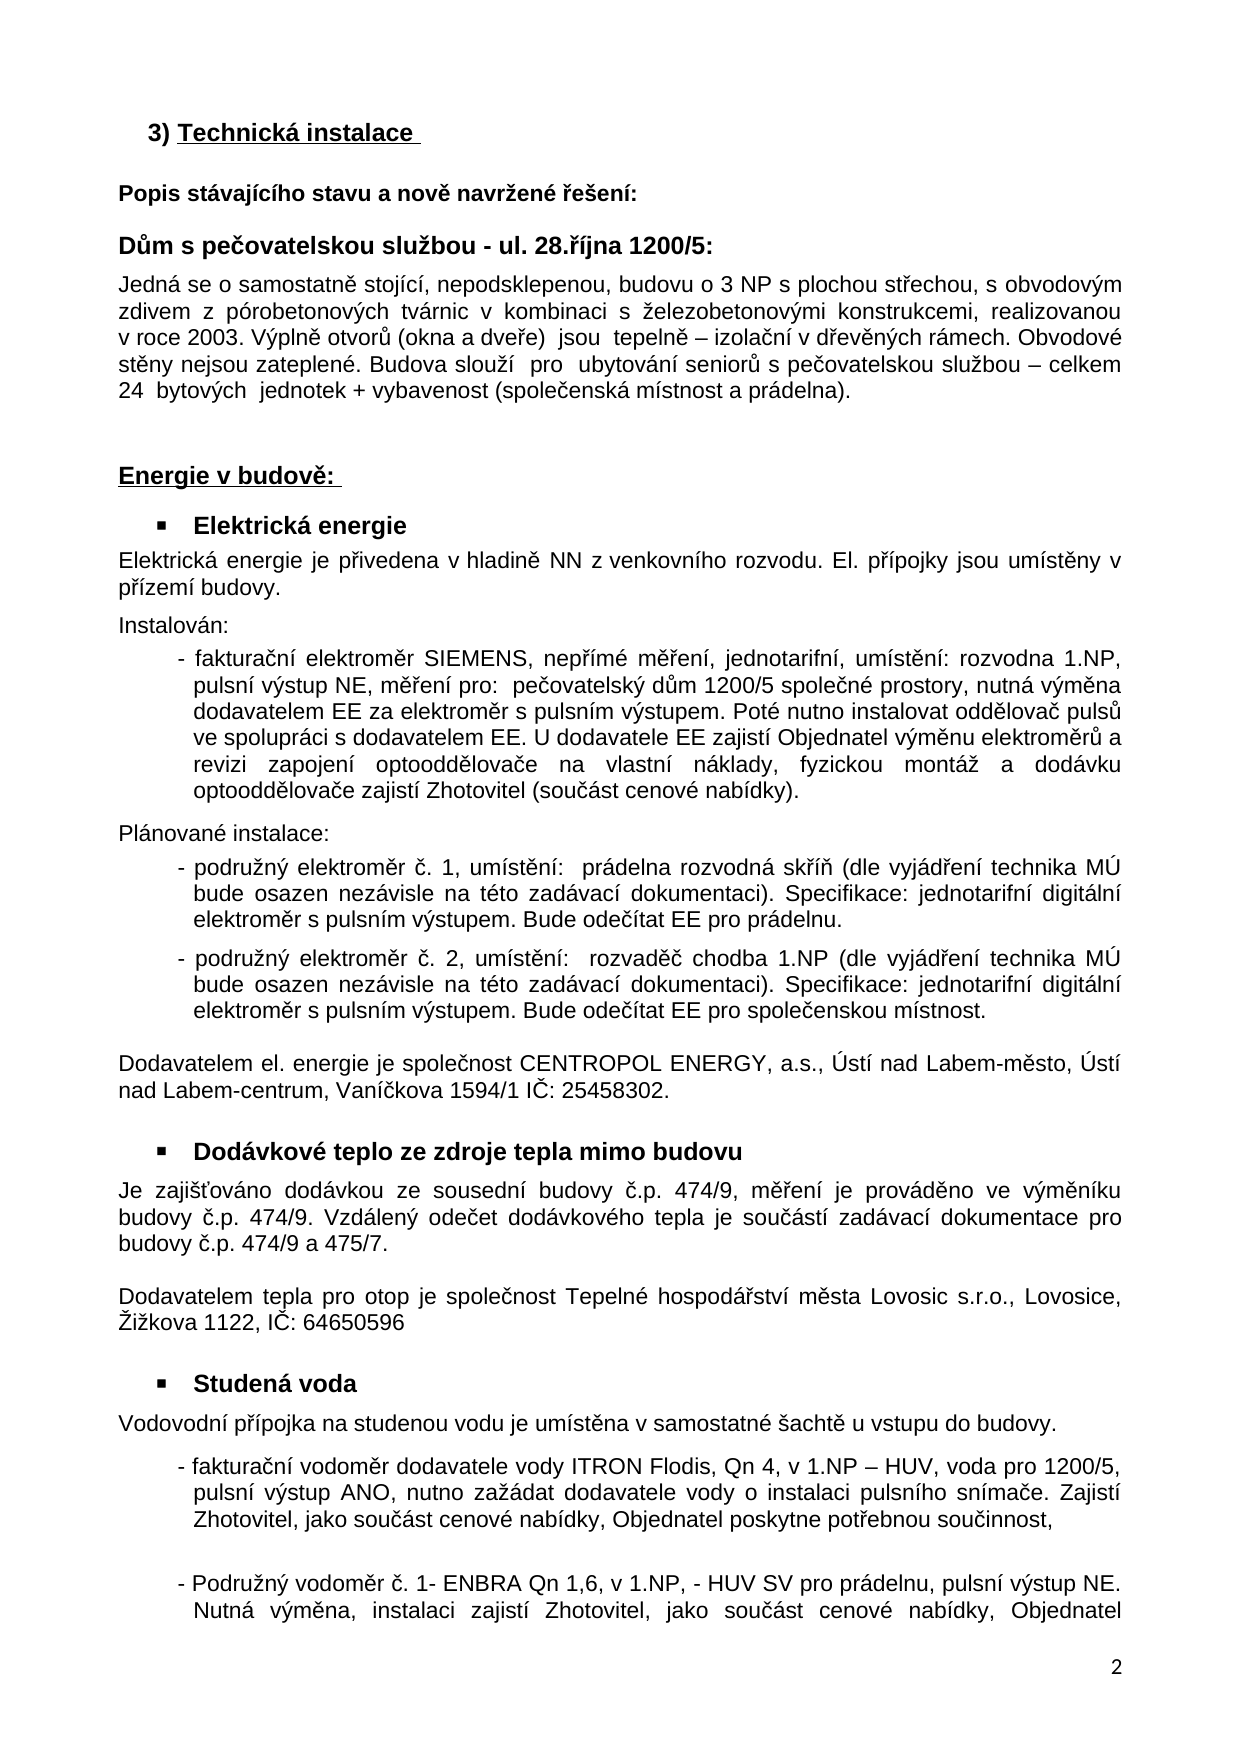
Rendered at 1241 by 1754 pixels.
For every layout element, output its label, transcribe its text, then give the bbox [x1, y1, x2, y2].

text Plánované instalace: [118, 820, 1122, 847]
list Dodávkové teplo ze zdroje tepla mimo budovu [156, 1136, 1122, 1165]
list Technická instalace [148, 118, 1122, 147]
text Dům s pečovatelskou službou - ul. 28.října 1200/5: [118, 231, 1122, 259]
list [177, 1570, 1122, 1623]
list - podružný elektroměr č. 1, umístění: prádelna rozvodná skříň (dle vyjádření technika MÚ bude osazen nezávisle na této zadávací dokumentaci). Specifikace: jednotarifní digitální elektroměr s pulsním výstupem. Bude odečítat EE pro prádelnu. [177, 854, 1122, 933]
text Energie v budově: [118, 461, 1122, 489]
list - podružný elektroměr č. 2, umístění: rozvaděč chodba 1.NP (dle vyjádření technika MÚ bude osazen nezávisle na této zadávací dokumentaci). Specifikace: jednotarifní digitální elektroměr s pulsním výstupem. Bude odečítat EE pro společenskou místnost. [177, 945, 1122, 1024]
text Dodavatelem el. energie je společnost CENTROPOL ENERGY, a.s., Ústí nad Labem-město, Ústí nad Labem-centrum, Vaníčkova 1594/1 IČ: 25458302. [118, 1050, 1122, 1103]
text Vodovodní přípojka na studenou vodu je umístěna v samostatné šachtě u vstupu do budovy. [118, 1410, 1122, 1436]
text Je zajišťováno dodávkou ze sousední budovy č.p. 474/9, měření je prováděno ve výměníku budovy č.p. 474/9. Vzdálený odečet dodávkového tepla je součástí zadávací dokumentace pro budovy č.p. 474/9 a 475/7. [118, 1177, 1122, 1256]
list - fakturační vodoměr dodavatele vody ITRON Flodis, Qn 4, v 1.NP – HUV, voda pro 1200/5, pulsní výstup ANO, nutno zažádat dodavatele vody o instalaci pulsního snímače. Zajistí Zhotovitel, jako součást cenové nabídky, Objednatel poskytne potřebnou součinnost, [177, 1453, 1122, 1532]
list Elektrická energie [156, 511, 1122, 540]
text Dodavatelem tepla pro otop je společnost Tepelné hospodářství města Lovosic s.r.o., Lovosice, Žižkova 1122, IČ: 64650596 [118, 1283, 1122, 1335]
list Studená voda [156, 1369, 1122, 1398]
text Elektrická energie je přivedena v hladině NN z venkovního rozvodu. El. přípojky jsou umístěny v přízemí budovy. [118, 547, 1122, 600]
text Instalován: [118, 612, 1122, 638]
list - fakturační elektroměr SIEMENS, nepřímé měření, jednotarifní, umístění: rozvodna 1.NP, pulsní výstup NE, měření pro: pečovatelský dům 1200/5 společné prostory, nutná výměna dodavatelem EE za elektroměr s pulsním výstupem. Poté nutno instalovat oddělovač pulsů ve spolupráci s dodavatelem EE. U dodavatele EE zajistí Objednatel výměnu elektroměrů a revizi zapojení optooddělovače na vlastní náklady, fyzickou montáž a dodávku optooddělovače zajistí Zhotovitel (součást cenové nabídky). [177, 645, 1122, 803]
text Popis stávajícího stavu a nově navržené řešení: [118, 180, 1122, 207]
text Jedná se o samostatně stojící, nepodsklepenou, budovu o 3 NP s plochou střechou, s obvodovým zdivem z pórobetonových tvárnic v kombinaci s železobetonovými konstrukcemi, realizovanou v roce 2003. Výplně otvorů (okna a dveře) jsou tepelně – izolační v dřevěných rámech. Obvodové stěny nejsou zateplené. Budova slouží pro ubytování seniorů s pečovatelskou službou – celkem 24 bytových jednotek + vybavenost (společenská místnost a prádelna). [118, 271, 1122, 403]
